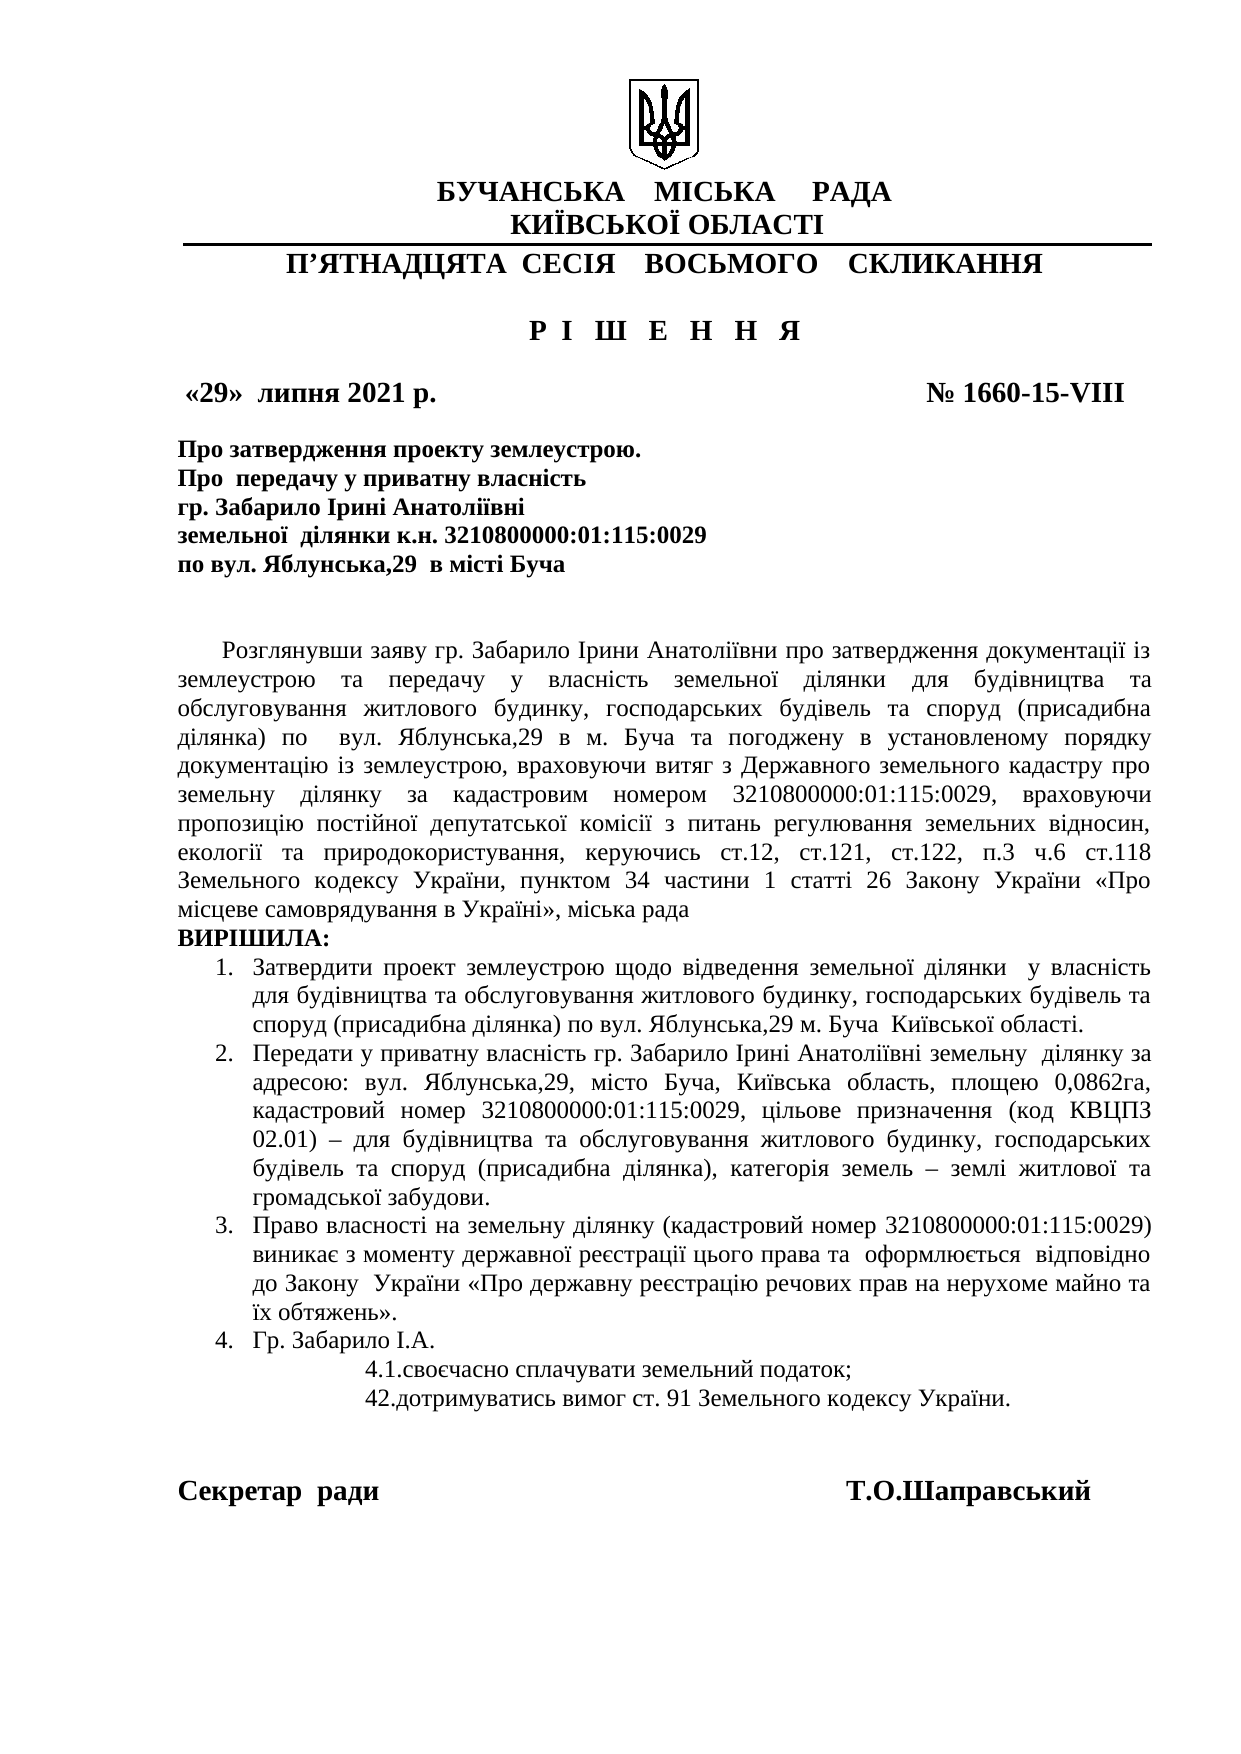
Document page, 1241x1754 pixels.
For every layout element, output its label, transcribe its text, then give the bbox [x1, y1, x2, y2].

text по вул. Яблунська,29 в місті Буча [177, 549, 1152, 578]
text ВИРІШИЛА: [177, 923, 1152, 952]
text «29» липня 2021 р. № 1660-15-VIIІ [177, 375, 1152, 408]
list Гр. Забарило І.А. [215, 1325, 1152, 1354]
text Про передачу у приватну власність [177, 463, 1152, 492]
text гр. Забарило Ірині Анатоліївні [177, 492, 1152, 520]
text П’ЯТНАДЦЯТА СЕСІЯ ВОСЬМОГО СКЛИКАННЯ [177, 246, 1152, 280]
list Право власності на земельну ділянку (кадастровий номер 3210800000:01:115:0029) виникає з моменту державної реєстрації цього права та оформлюється відповідно до Закону України «Про державну реєстрацію речових прав на нерухоме майно та їх обтяжень». [215, 1210, 1152, 1325]
text земельної ділянки к.н. 3210800000:01:115:0029 [177, 520, 1152, 549]
text БУЧАНСЬКА МІСЬКА РАДА [177, 174, 1152, 207]
text Секретар ради Т.О.Шаправський [177, 1473, 1152, 1507]
list 42.дотримуватись вимог ст. 91 Земельного кодексу України. [365, 1383, 1152, 1412]
text Про затвердження проекту землеустрою. [177, 434, 1152, 463]
list Передати у приватну власність гр. Забарило Ірині Анатоліївні земельну ділянку за адресою: вул. Яблунська,29, місто Буча, Київська область, площею 0,0862га, кадастровий номер 3210800000:01:115:0029, цільове призначення (код КВЦПЗ 02.01) – для будівництва та обслуговування житлового будинку, господарських будівель та споруд (присадибна ділянка), категорія земель – землі житлової та громадської забудови. [215, 1038, 1152, 1210]
list Затвердити проект землеустрою щодо відведення земельної ділянки у власність для будівництва та обслуговування житлового будинку, господарських будівель та споруд (присадибна ділянка) по вул. Яблунська,29 м. Буча Київської області. [215, 952, 1152, 1038]
text КИЇВСЬКОЇ ОБЛАСТІ [183, 207, 1152, 243]
text Розглянувши заяву гр. Забарило Ірини Анатоліївни про затвердження документації із землеустрою та передачу у власність земельної ділянки для будівництва та обслуговування житлового будинку, господарських будівель та споруд (присадибна ділянка) по вул. Яблунська,29 в м. Буча та погоджену в установленому порядку документацію із землеустрою, враховуючи витяг з Державного земельного кадастру про земельну ділянку за кадастровим номером 3210800000:01:115:0029, враховуючи пропозицію постійної депутатської комісії з питань регулювання земельних відносин, екології та природокористування, керуючись ст.12, ст.121, ст.122, п.3 ч.6 ст.118 Земельного кодексу України, пунктом 34 частини 1 статті 26 Закону України «Про місцеве самоврядування в Україні», міська рада [177, 635, 1152, 923]
text Р І Ш Е Н Н Я [177, 313, 1152, 347]
list 4.1.своєчасно сплачувати земельний податок; [365, 1354, 1152, 1383]
